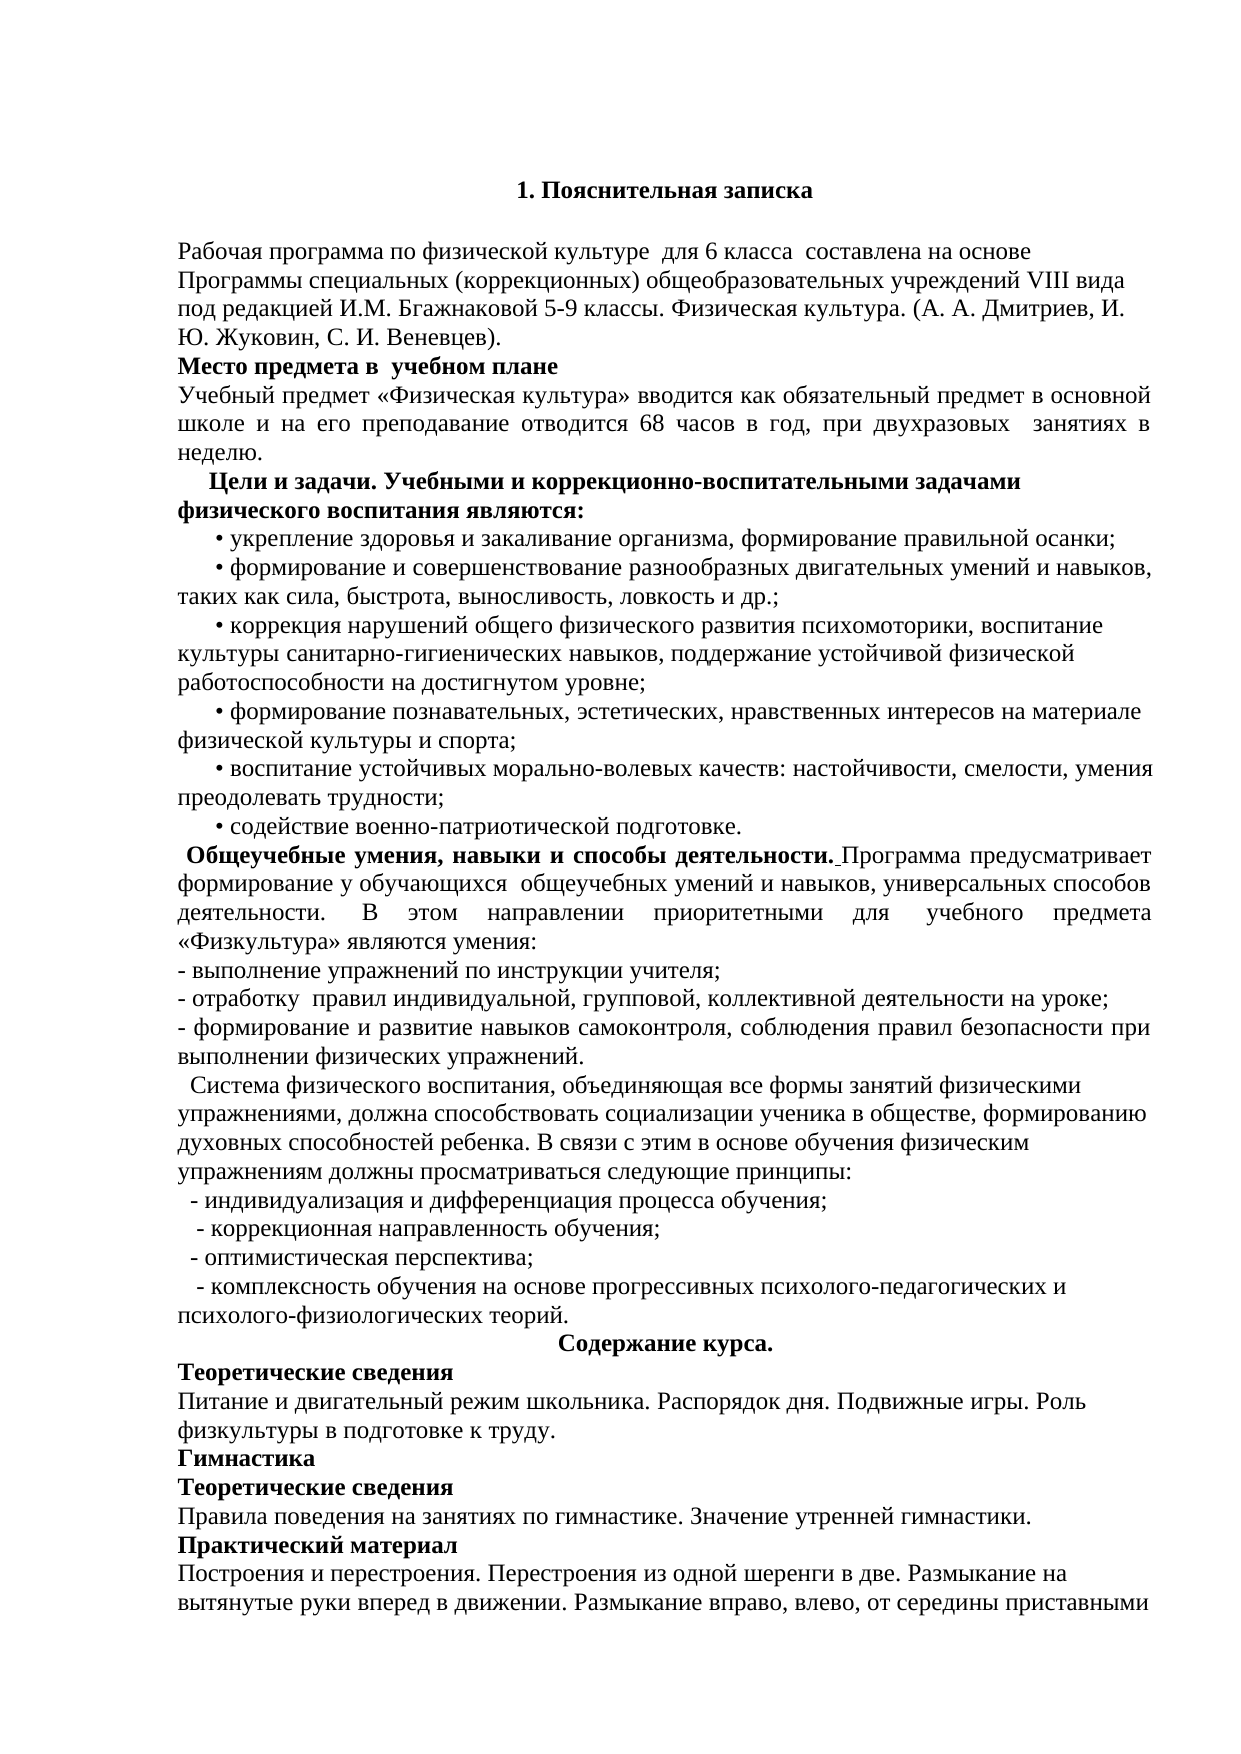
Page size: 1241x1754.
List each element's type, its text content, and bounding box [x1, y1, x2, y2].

text • формирование и совершенствование разнообразных двигательных умений и навыков, таких как сила, быстрота, выносливость, ловкость и др.; [177, 552, 1157, 610]
text • коррекция нарушений общего физического развития психомоторики, воспитание культуры санитарно-гигиенических навыков, поддержание устойчивой физической работоспособности на достигнутом уровне; [177, 610, 1107, 696]
text • укрепление здоровья и закаливание организма, формирование правильной осанки; [215, 523, 1154, 552]
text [177, 1558, 1153, 1616]
text • формирование познавательных, эстетических, нравственных интересов на материале физической культуры и спорта; [177, 696, 1147, 753]
text - формирование и развитие навыков самоконтроля, соблюдения правил безопасности при выполнении физических упражнений. [177, 1012, 1152, 1070]
text • содействие военно-патриотической подготовке. [215, 811, 1154, 840]
text 1. Пояснительная записка [177, 176, 1152, 204]
text Теоретические сведения [177, 1472, 1154, 1501]
text - отработку правил индивидуальной, групповой, коллективной деятельности на уроке; [177, 983, 1152, 1012]
text Теоретические сведения [177, 1357, 1154, 1386]
text Гимнастика [177, 1443, 1154, 1472]
text - выполнение упражнений по инструкции учителя; [177, 955, 1152, 983]
text Правила поведения на занятиях по гимнастике. Значение утренней гимнастики. [177, 1501, 1154, 1530]
text Питание и двигательный режим школьника. Распорядок дня. Подвижные игры. Роль физкультуры в подготовке к труду. [177, 1386, 1129, 1443]
text Общеучебные умения, навыки и способы деятельности. Программа предусматривает формирование у обучающихся общеучебных умений и навыков, универсальных способов деятельности. В этом направлении приоритетными для учебного предмета «Физкультура» являются умения: [177, 840, 1152, 955]
text Рабочая программа по физической культуре для 6 класса составлена на основе Программы специальных (коррекционных) общеобразовательных учреждений VIII вида под редакцией И.М. Бгажнаковой 5-9 классы. Физическая культура. (А. А. Дмитриев, И. Ю. Жуковин, С. И. Веневцев). [177, 236, 1152, 351]
text • воспитание устойчивых морально-волевых качеств: настойчивости, смелости, умения преодолевать трудности; [177, 753, 1157, 811]
text Практический материал [177, 1530, 1154, 1558]
text Учебный предмет «Физическая культура» вводится как обязательный предмет в основной школе и на его преподавание отводится 68 часов в год, при двухразовых занятиях в неделю. [177, 380, 1152, 466]
text Цели и задачи. Учебными и коррекционно-воспитательными задачами физического воспитания являются: [177, 466, 1152, 523]
text Содержание курса. [177, 1328, 1154, 1357]
text Система физического воспитания, объединяющая все формы занятий физическими упражнениями, должна способствовать социализации ученика в обществе, формированию духовных способностей ребенка. В связи с этим в основе обучения физическим упражнениям должны просматриваться следующие принципы: - индивидуализация и дифференциация процесса обучения; - коррекционная направленность обучения; - оптимистическая перспектива; - комплексность обучения на основе прогрессивных психолого-педагогических и психолого-физиологических теорий. [177, 1070, 1152, 1328]
text Место предмета в учебном плане [177, 351, 1152, 380]
